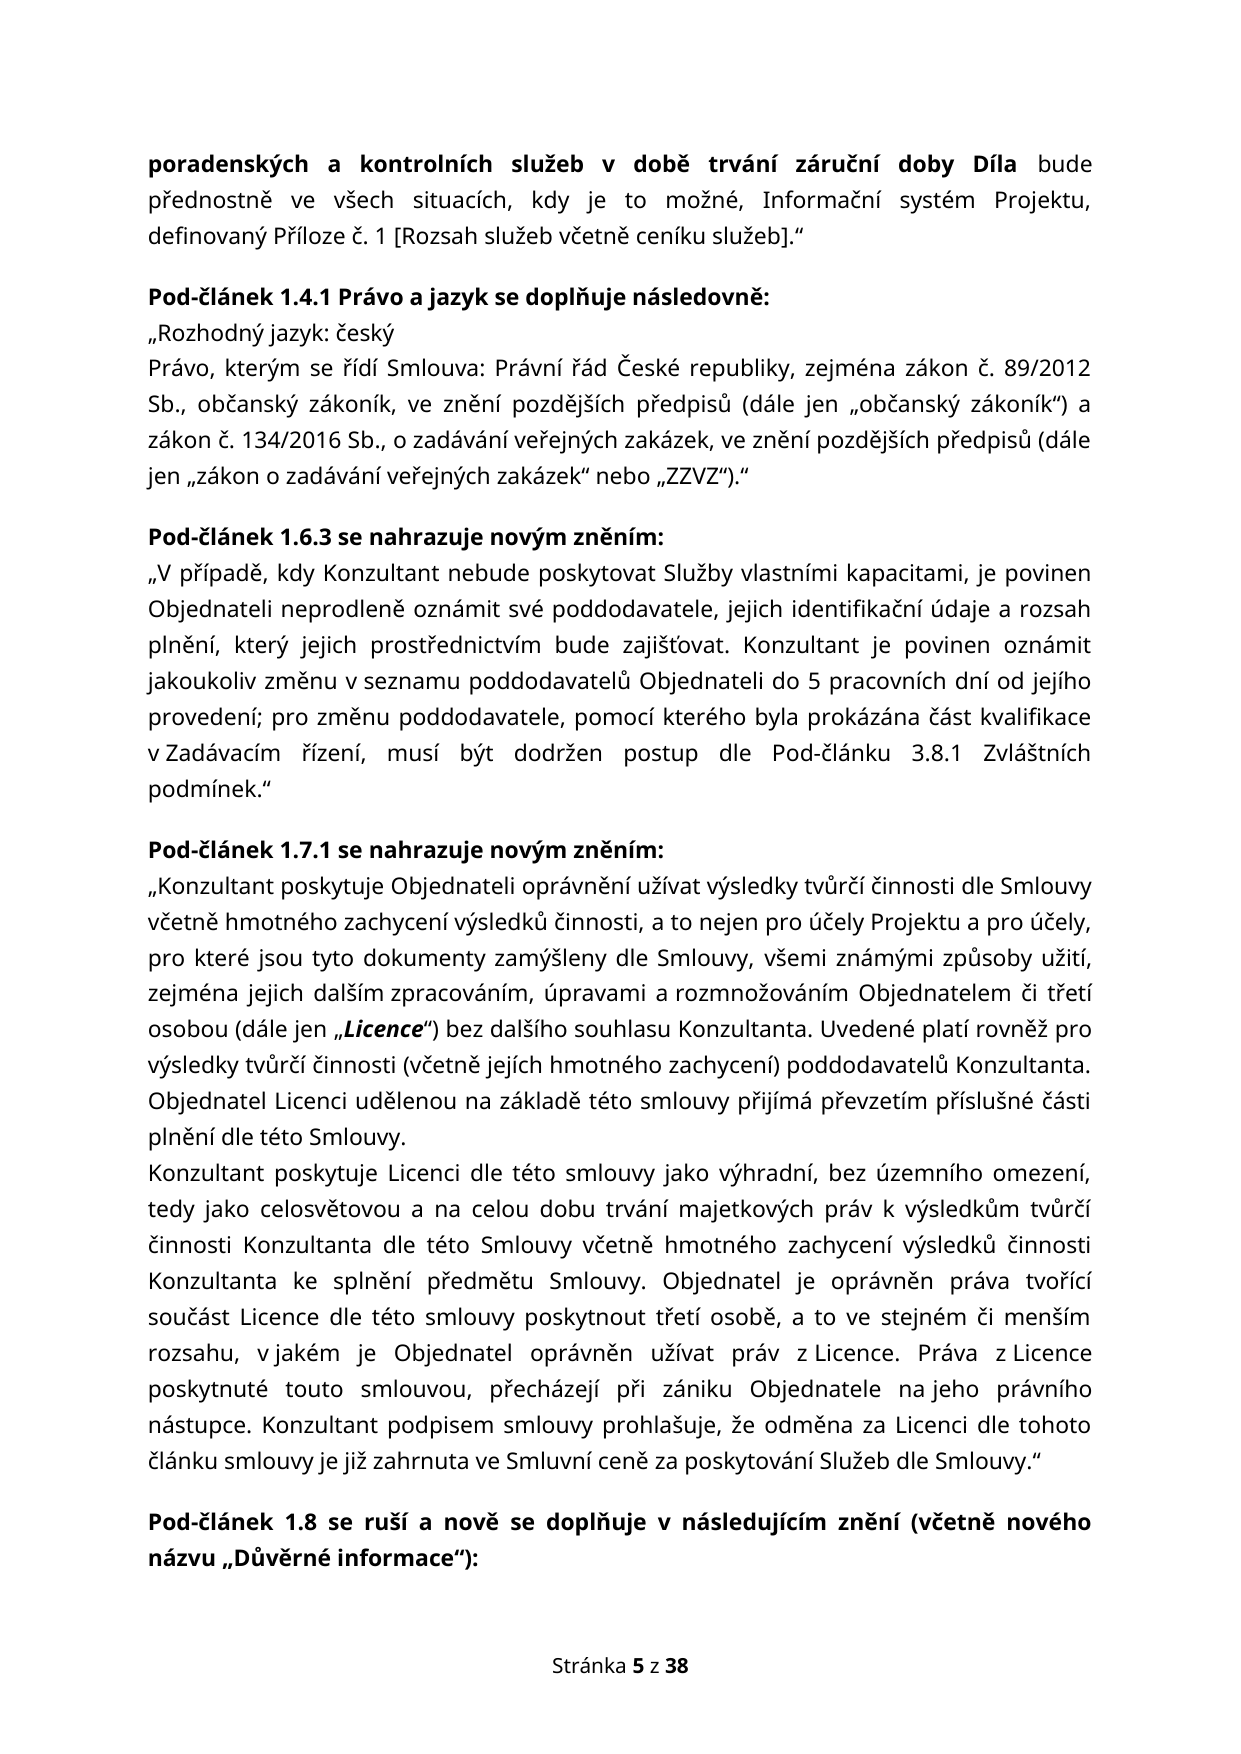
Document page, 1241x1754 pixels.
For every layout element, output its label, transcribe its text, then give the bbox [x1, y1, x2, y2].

text „V případě, kdy Konzultant nebude poskytovat Služby vlastními kapacitami, je povinen Objednateli neprodleně oznámit své poddodavatele, jejich identifikační údaje a rozsah plnění, který jejich prostřednictvím bude zajišťovat. Konzultant je povinen oznámit jakoukoliv změnu v seznamu poddodavatelů Objednateli do 5 pracovních dní od jejího provedení; pro změnu poddodavatele, pomocí kterého byla prokázána část kvalifikace v Zadávacím řízení, musí být dodržen postup dle Pod-článku 3.8.1 Zvláštních podmínek.“ [148, 557, 1092, 804]
text Pod-článek 1.7.1 se nahrazuje novým zněním: [148, 834, 1092, 865]
text Pod-článek 1.6.3 se nahrazuje novým zněním: [148, 521, 1092, 552]
text Pod-článek 1.4.1 Právo a jazyk se doplňuje následovně: [148, 281, 1092, 312]
text Pod-článek 1.8 se ruší a nově se doplňuje v následujícím znění (včetně nového názvu „Důvěrné informace“): [148, 1506, 1092, 1573]
text „Konzultant poskytuje Objednateli oprávnění užívat výsledky tvůrčí činnosti dle Smlouvy včetně hmotného zachycení výsledků činnosti, a to nejen pro účely Projektu a pro účely, pro které jsou tyto dokumenty zamýšleny dle Smlouvy, všemi známými způsoby užití, zejména jejich dalším zpracováním, úpravami a rozmnožováním Objednatelem či třetí osobou (dále jen „Licence“) bez dalšího souhlasu Konzultanta. Uvedené platí rovněž pro výsledky tvůrčí činnosti (včetně jejích hmotného zachycení) poddodavatelů Konzultanta. Objednatel Licenci udělenou na základě této smlouvy přijímá převzetím příslušné části plnění dle této Smlouvy. [148, 869, 1092, 1152]
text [148, 148, 1092, 251]
text „Rozhodný jazyk: český [148, 316, 1092, 348]
text Konzultant poskytuje Licenci dle této smlouvy jako výhradní, bez územního omezení, tedy jako celosvětovou a na celou dobu trvání majetkových práv k výsledkům tvůrčí činnosti Konzultanta dle této Smlouvy včetně hmotného zachycení výsledků činnosti Konzultanta ke splnění předmětu Smlouvy. Objednatel je oprávněn práva tvořící součást Licence dle této smlouvy poskytnout třetí osobě, a to ve stejném či menším rozsahu, v jakém je Objednatel oprávněn užívat práv z Licence. Práva z Licence poskytnuté touto smlouvou, přecházejí při zániku Objednatele na jeho právního nástupce. Konzultant podpisem smlouvy prohlašuje, že odměna za Licenci dle tohoto článku smlouvy je již zahrnuta ve Smluvní ceně za poskytování Služeb dle Smlouvy.“ [148, 1157, 1092, 1476]
text Právo, kterým se řídí Smlouva: Právní řád České republiky, zejména zákon č. 89/2012 Sb., občanský zákoník, ve znění pozdějších předpisů (dále jen „občanský zákoník“) a zákon č. 134/2016 Sb., o zadávání veřejných zakázek, ve znění pozdějších předpisů (dále jen „zákon o zadávání veřejných zakázek“ nebo „ZZVZ“).“ [148, 352, 1092, 491]
